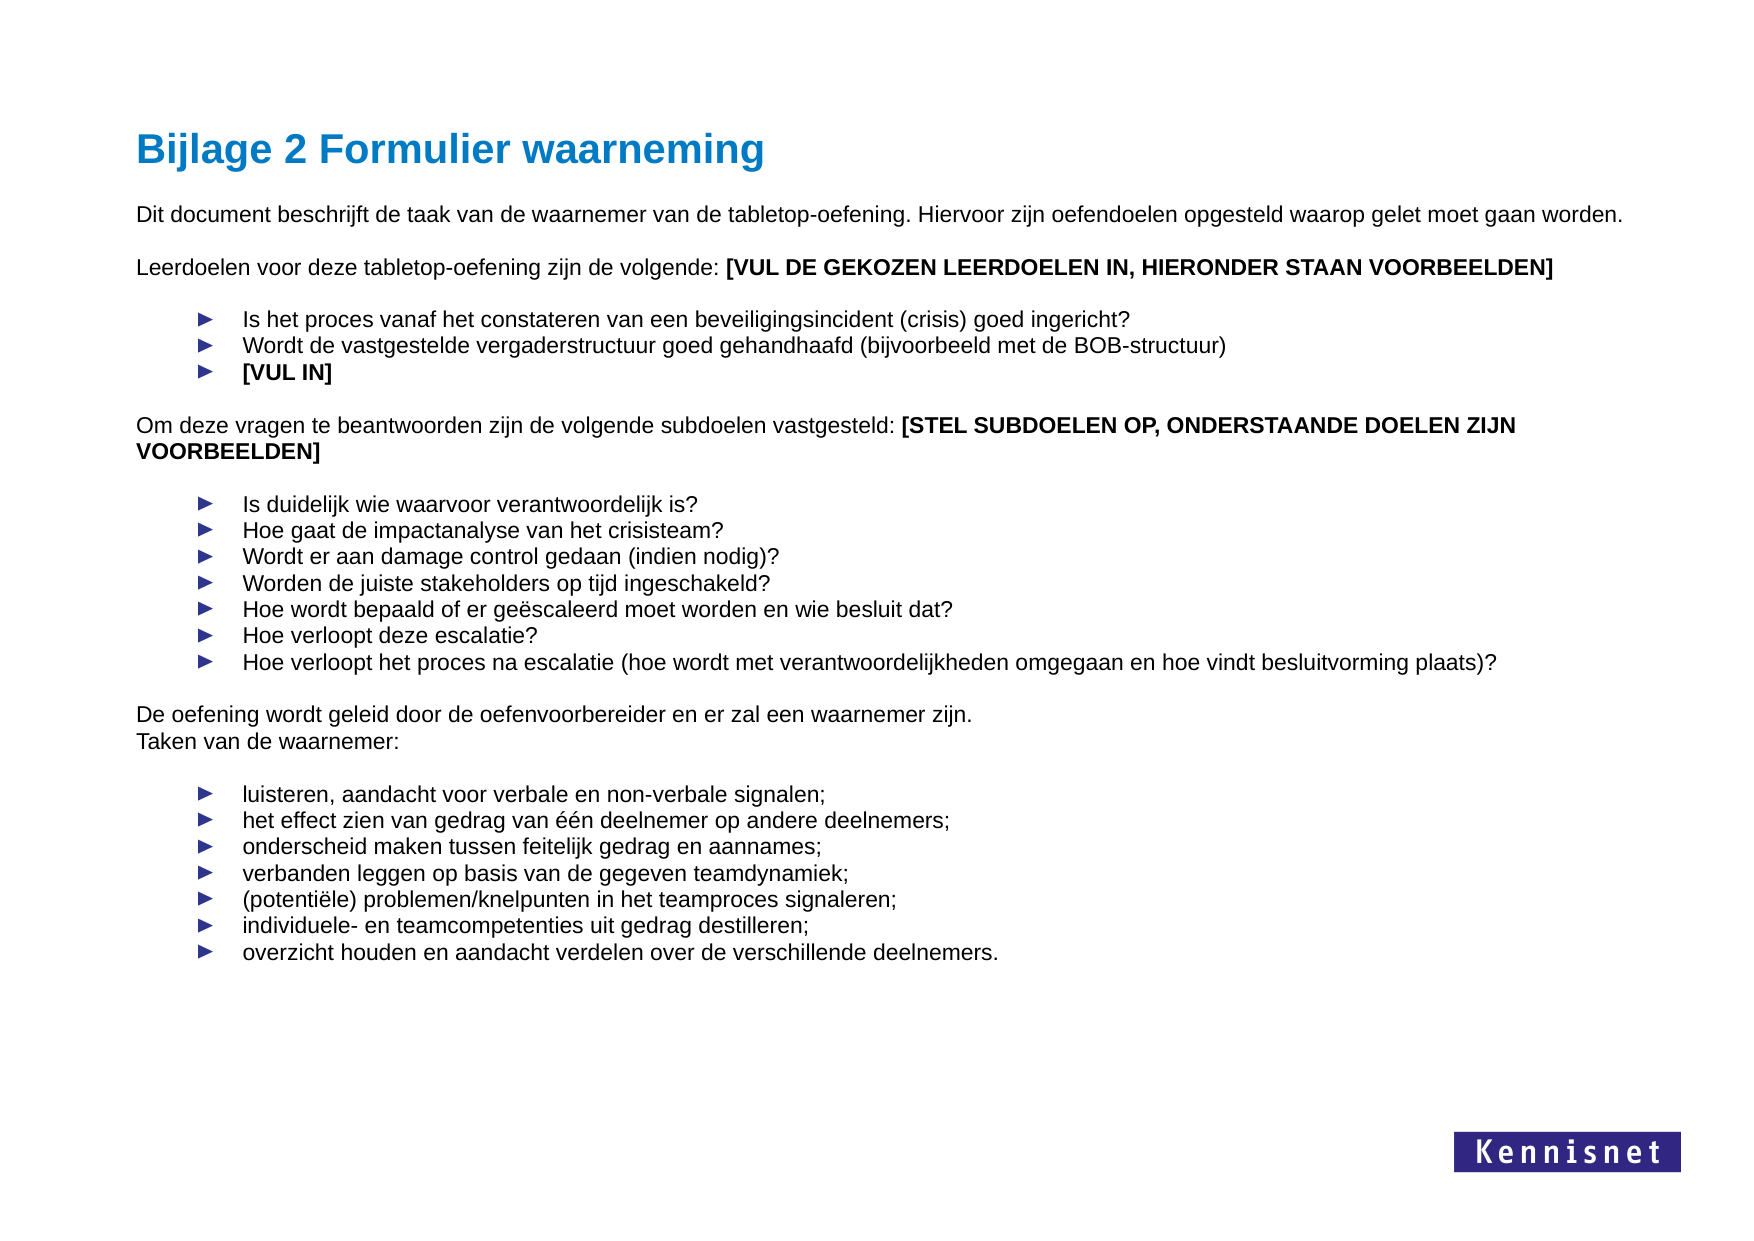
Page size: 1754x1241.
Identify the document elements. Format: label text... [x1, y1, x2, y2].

picture [196, 811, 215, 829]
list Is duidelijk wie waarvoor verantwoordelijk is? [195, 491, 1630, 517]
text Om deze vragen te beantwoorden zijn de volgende subdoelen vastgesteld: [STEL SUBDOELEN OP, ONDERSTAANDE DOELEN ZIJN VOORBEELDEN] [136, 412, 1630, 464]
picture [196, 337, 215, 354]
picture [196, 917, 215, 934]
picture [196, 574, 215, 592]
picture [196, 653, 215, 671]
list Worden de juiste stakeholders op tijd ingeschakeld? [195, 570, 1630, 596]
picture [196, 311, 215, 328]
list Hoe verloopt deze escalatie? [195, 622, 1630, 649]
picture [196, 943, 215, 961]
list Wordt de vastgestelde vergaderstructuur goed gehandhaafd (bijvoorbeeld met de BOB-structuur) [195, 332, 1630, 359]
picture [196, 548, 215, 565]
picture [196, 864, 215, 881]
text Dit document beschrijft de taak van de waarnemer van de tabletop-oefening. Hiervoor zijn oefendoelen opgesteld waarop gelet moet gaan worden. [136, 201, 1630, 227]
list Hoe wordt bepaald of er geëscaleerd moet worden en wie besluit dat? [195, 596, 1630, 622]
picture [196, 890, 215, 908]
picture [196, 495, 215, 512]
picture [196, 521, 215, 539]
picture [1400, 1033, 1735, 1241]
list Hoe gaat de impactanalyse van het crisisteam? [195, 517, 1630, 543]
list luisteren, aandacht voor verbale en non-verbale signalen; [195, 781, 1630, 807]
text Bijlage 2 Formulier waarneming [136, 124, 1630, 172]
picture [196, 785, 215, 802]
picture [196, 363, 215, 381]
list Wordt er aan damage control gedaan (indien nodig)? [195, 543, 1630, 570]
list Hoe verloopt het proces na escalatie (hoe wordt met verantwoordelijkheden omgegaan en hoe vindt besluitvorming plaats)? [195, 649, 1630, 675]
picture [196, 838, 215, 855]
text Taken van de waarnemer: [136, 728, 1630, 754]
text De oefening wordt geleid door de oefenvoorbereider en er zal een waarnemer zijn. [136, 701, 1630, 728]
picture [196, 600, 215, 618]
list het effect zien van gedrag van één deelnemer op andere deelnemers; [195, 807, 1630, 833]
list onderscheid maken tussen feitelijk gedrag en aannames; [195, 833, 1630, 859]
list Is het proces vanaf het constateren van een beveiligingsincident (crisis) goed ingericht? [195, 306, 1630, 332]
list [VUL IN] [195, 359, 1630, 385]
list individuele- en teamcompetenties uit gedrag destilleren; [195, 912, 1630, 939]
list verbanden leggen op basis van de gegeven teamdynamiek; [195, 859, 1630, 886]
list (potentiële) problemen/knelpunten in het teamproces signaleren; [195, 886, 1630, 912]
picture [196, 627, 215, 644]
text Leerdoelen voor deze tabletop-oefening zijn de volgende: [VUL DE GEKOZEN LEERDOELEN IN, HIERONDER STAAN VOORBEELDEN] [136, 253, 1630, 280]
list overzicht houden en aandacht verdelen over de verschillende deelnemers. [195, 939, 1630, 965]
